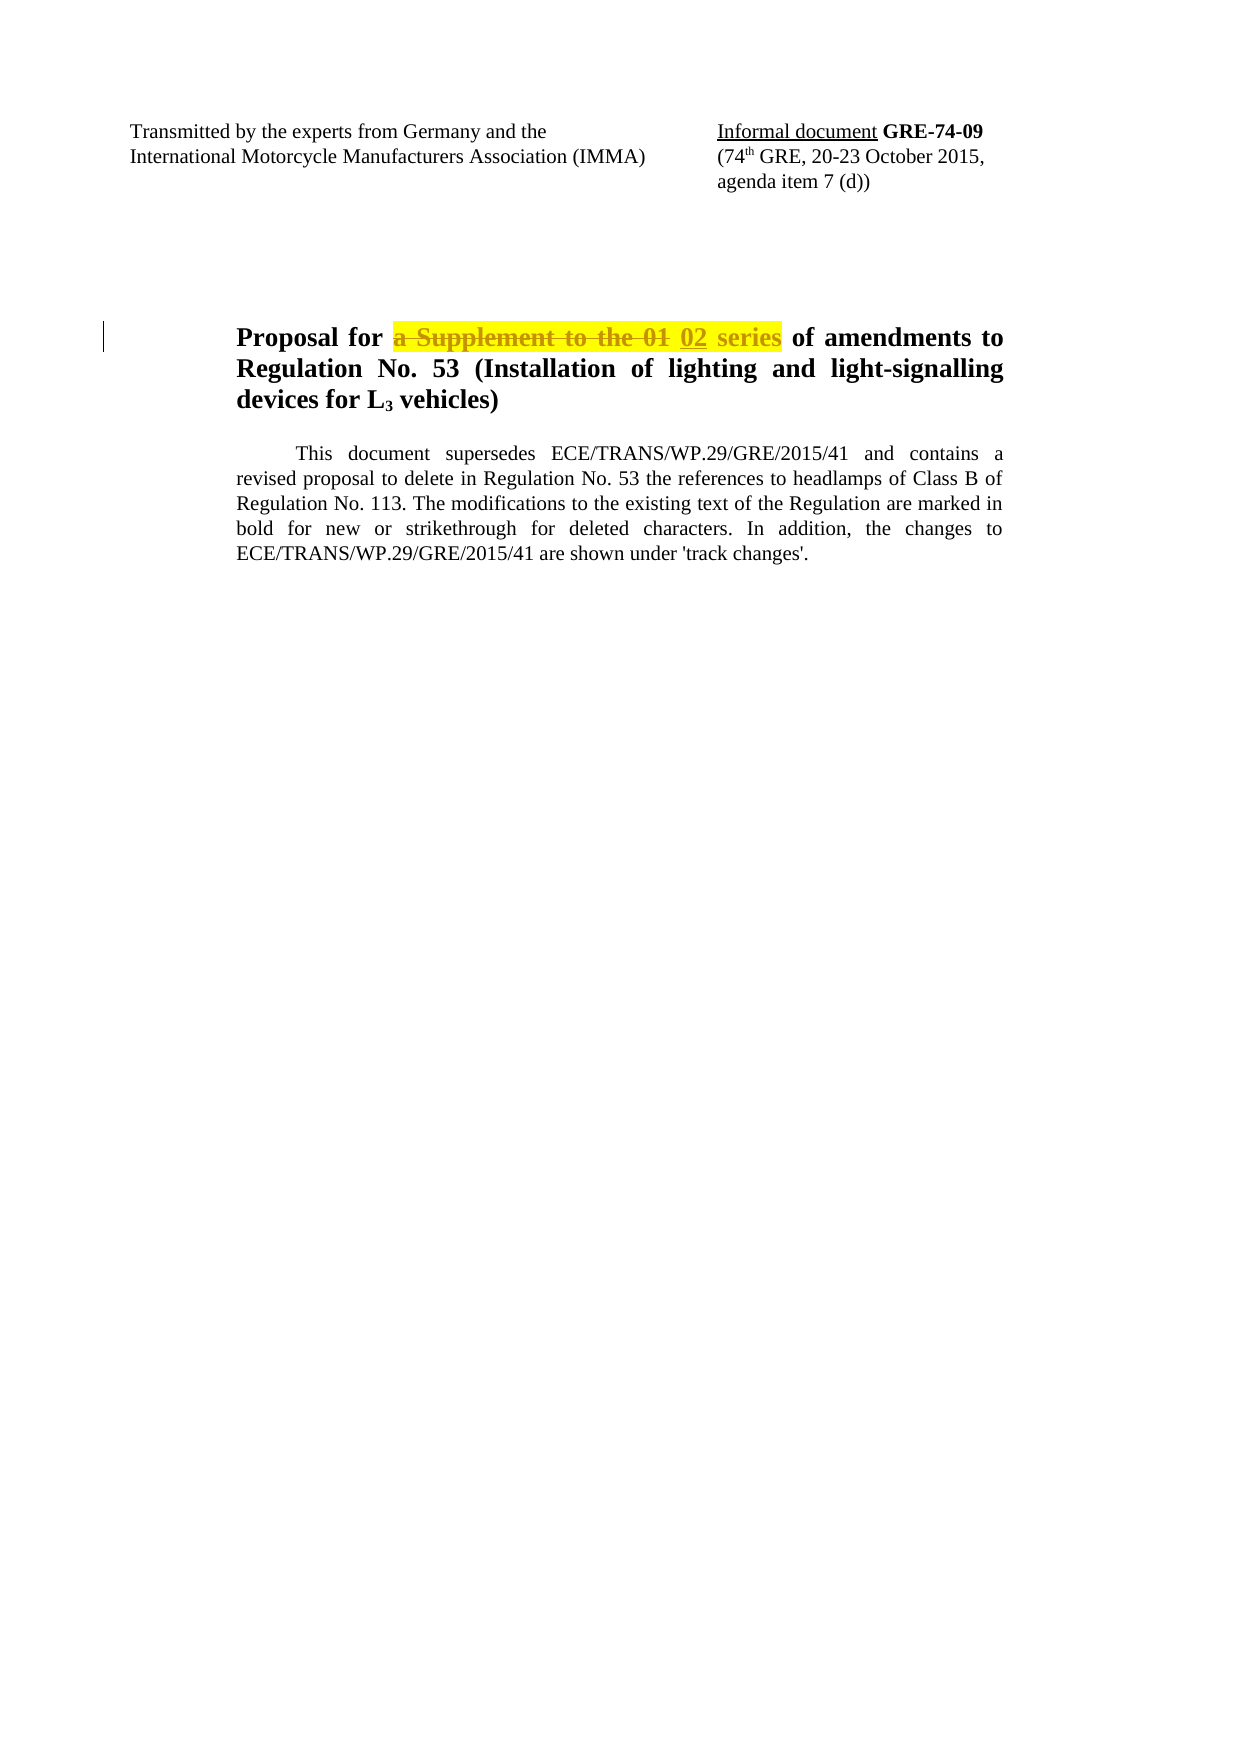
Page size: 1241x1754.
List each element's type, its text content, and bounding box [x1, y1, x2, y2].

text This document supersedes ECE/TRANS/WP.29/GRE/2015/41 and contains a revised proposal to delete in Regulation No. 53 the references to headlamps of Class B of Regulation No. 113. The modifications to the existing text of the Regulation are marked in bold for new or strikethrough for deleted characters. In addition, the changes to ECE/TRANS/WP.29/GRE/2015/41 are shown under 'track changes'. [236, 440, 1004, 565]
text Proposal for series of amendments to Regulation No. 53 (Installation of lighting and light-signalling devices for L3 vehicles) [236, 321, 1004, 415]
